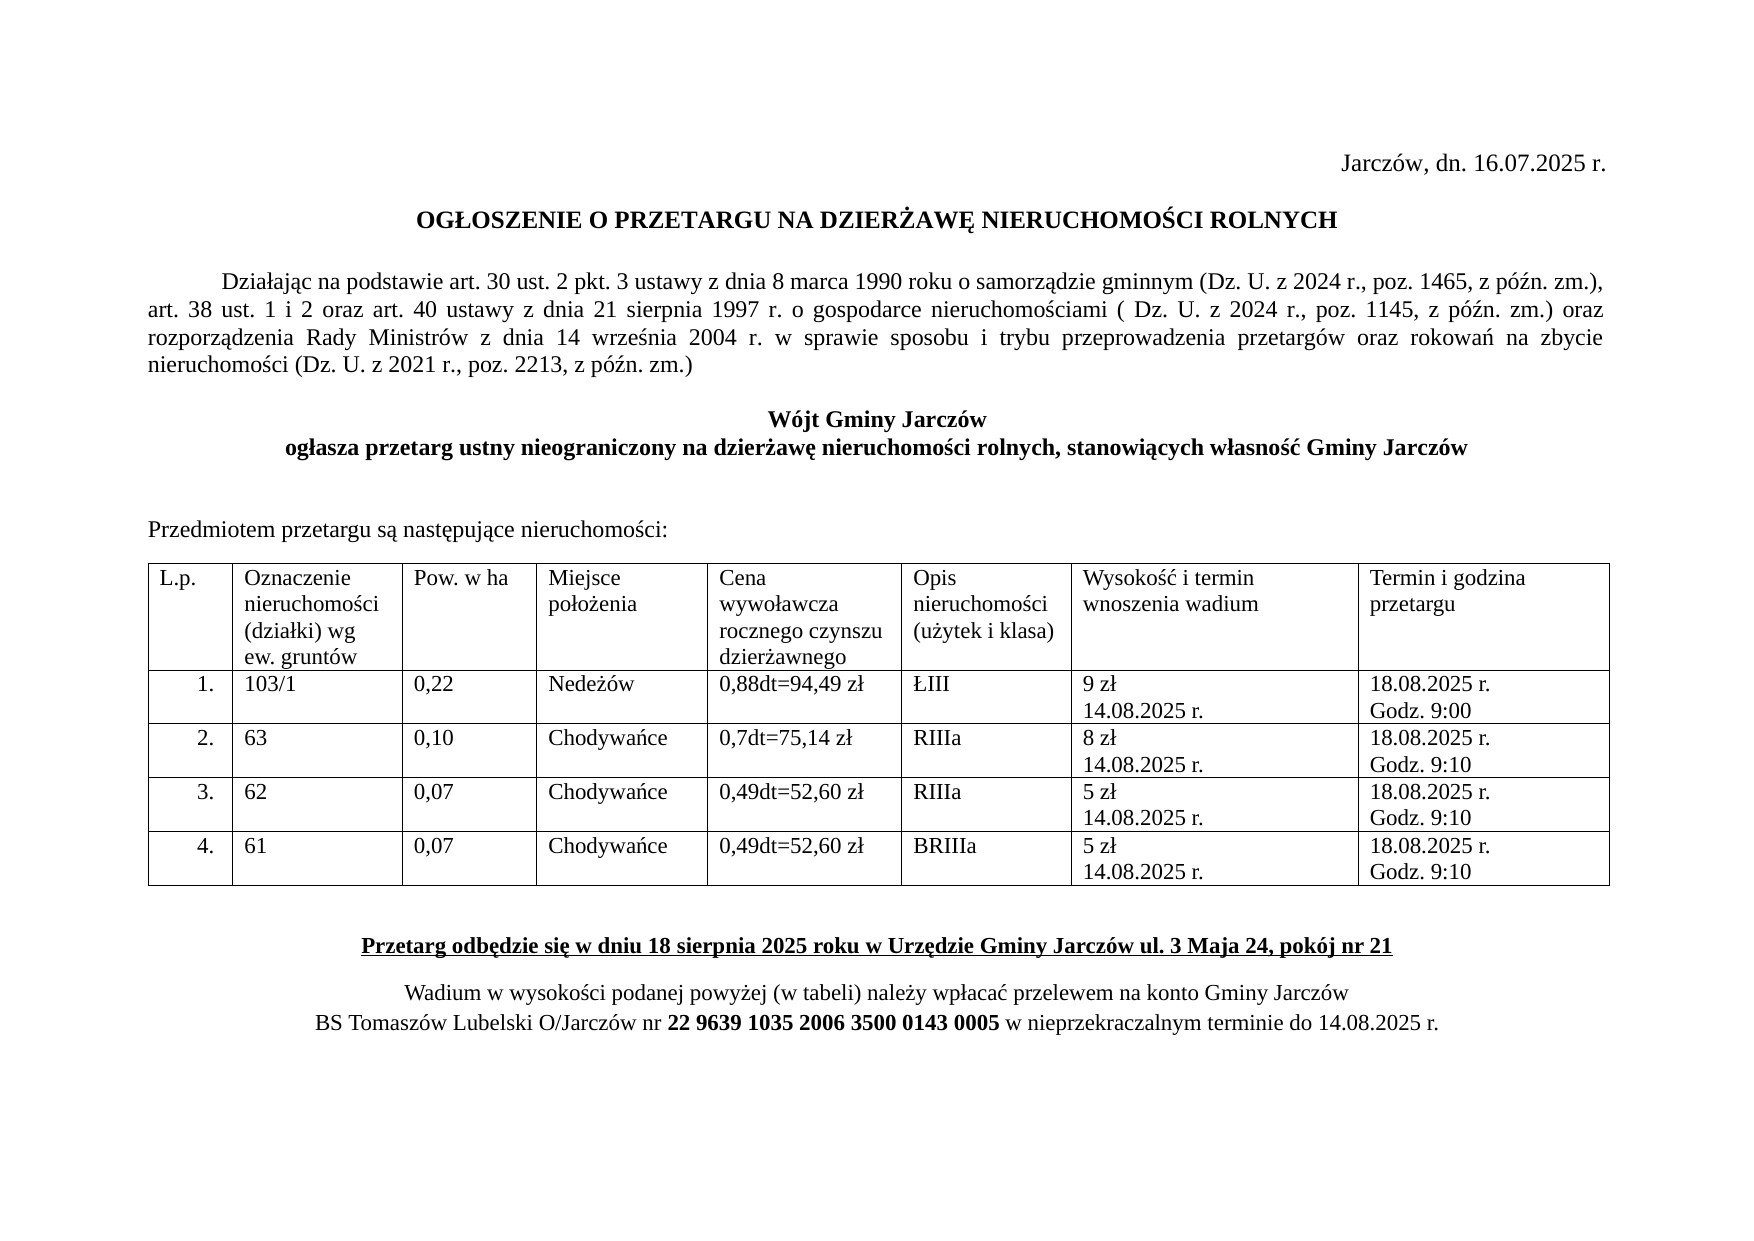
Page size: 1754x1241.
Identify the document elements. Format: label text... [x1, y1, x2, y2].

table_cell 62 [233, 778, 402, 831]
table_cell BRIIIa [902, 832, 1071, 884]
table_cell Nedeżów [537, 671, 707, 723]
text Przedmiotem przetargu są następujące nieruchomości: [148, 515, 1606, 542]
table_cell 0,22 [403, 671, 536, 723]
table_header Oznaczenie nieruchomości (działki) wg ew. gruntów [233, 564, 402, 669]
table_cell 61 [233, 832, 402, 884]
text Przetarg odbędzie się w dniu 18 sierpnia 2025 roku w Urzędzie Gminy Jarczów ul. 3 Maja 24, pokój nr 21 [148, 932, 1606, 959]
table_cell 18.08.2025 r. Godz. 9:10 [1359, 778, 1609, 831]
table_header Miejsce położenia [537, 564, 707, 669]
text Działając na podstawie art. 30 ust. 2 pkt. 3 ustawy z dnia 8 marca 1990 roku o samorządzie gminnym (Dz. U. z 2024 r., poz. 1465, z późn. zm.), art. 38 ust. 1 i 2 oraz art. 40 ustawy z dnia 21 sierpnia 1997 r. o gospodarce nieruchomościami ( Dz. U. z 2024 r., poz. 1145, z późn. zm.) oraz rozporządzenia Rady Ministrów z dnia 14 września 2004 r. w sprawie sposobu i trybu przeprowadzenia przetargów oraz rokowań na zbycie nieruchomości (Dz. U. z 2021 r., poz. 2213, z późn. zm.) [148, 267, 1606, 378]
table_cell 18.08.2025 r. Godz. 9:00 [1359, 671, 1609, 723]
table_cell 0,7dt=75,14 zł [708, 724, 901, 777]
text Wadium w wysokości podanej powyżej (w tabeli) należy wpłacać przelewem na konto Gminy Jarczów [148, 979, 1606, 1006]
table_cell 103/1 [233, 671, 402, 723]
table_cell 63 [233, 724, 402, 777]
table_cell Chodywańce [537, 778, 707, 831]
table_header L.p. [149, 564, 232, 669]
table_cell 0,07 [403, 778, 536, 831]
table_cell [149, 778, 232, 831]
table_cell Chodywańce [537, 724, 707, 777]
table_cell 8 zł 14.08.2025 r. [1072, 724, 1358, 777]
table_cell 0,49dt=52,60 zł [708, 778, 901, 831]
text OGŁOSZENIE O PRZETARGU NA DZIERŻAWĘ NIERUCHOMOŚCI ROLNYCH [148, 205, 1606, 234]
table_header Opis nieruchomości (użytek i klasa) [902, 564, 1071, 669]
text ogłasza przetarg ustny nieograniczony na dzierżawę nieruchomości rolnych, stanowiących własność Gminy Jarczów [148, 433, 1606, 461]
table_cell [149, 832, 232, 884]
table_cell 5 zł 14.08.2025 r. [1072, 832, 1358, 884]
table_header Pow. w ha [403, 564, 536, 669]
table_cell [149, 671, 232, 723]
table_header Termin i godzina przetargu [1359, 564, 1609, 669]
table_cell 18.08.2025 r. Godz. 9:10 [1359, 724, 1609, 777]
table_cell 0,49dt=52,60 zł [708, 832, 901, 884]
table_cell ŁIII [902, 671, 1071, 723]
text Wójt Gminy Jarczów [148, 405, 1606, 433]
table_header Cena wywoławcza rocznego czynszu dzierżawnego [708, 564, 901, 669]
table_cell 18.08.2025 r. Godz. 9:10 [1359, 832, 1609, 884]
table_cell Chodywańce [537, 832, 707, 884]
table_cell 9 zł 14.08.2025 r. [1072, 671, 1358, 723]
table_header Wysokość i termin wnoszenia wadium [1072, 564, 1358, 669]
table_cell 0,07 [403, 832, 536, 884]
text Jarczów, dn. 16.07.2025 r. [148, 148, 1606, 176]
table_cell [149, 724, 232, 777]
text BS Tomaszów Lubelski O/Jarczów nr 22 9639 1035 2006 3500 0143 0005 w nieprzekraczalnym terminie do 14.08.2025 r. [148, 1009, 1606, 1036]
table_cell 5 zł 14.08.2025 r. [1072, 778, 1358, 831]
table_cell RIIIa [902, 778, 1071, 831]
table_cell RIIIa [902, 724, 1071, 777]
table_cell 0,88dt=94,49 zł [708, 671, 901, 723]
table_cell 0,10 [403, 724, 536, 777]
